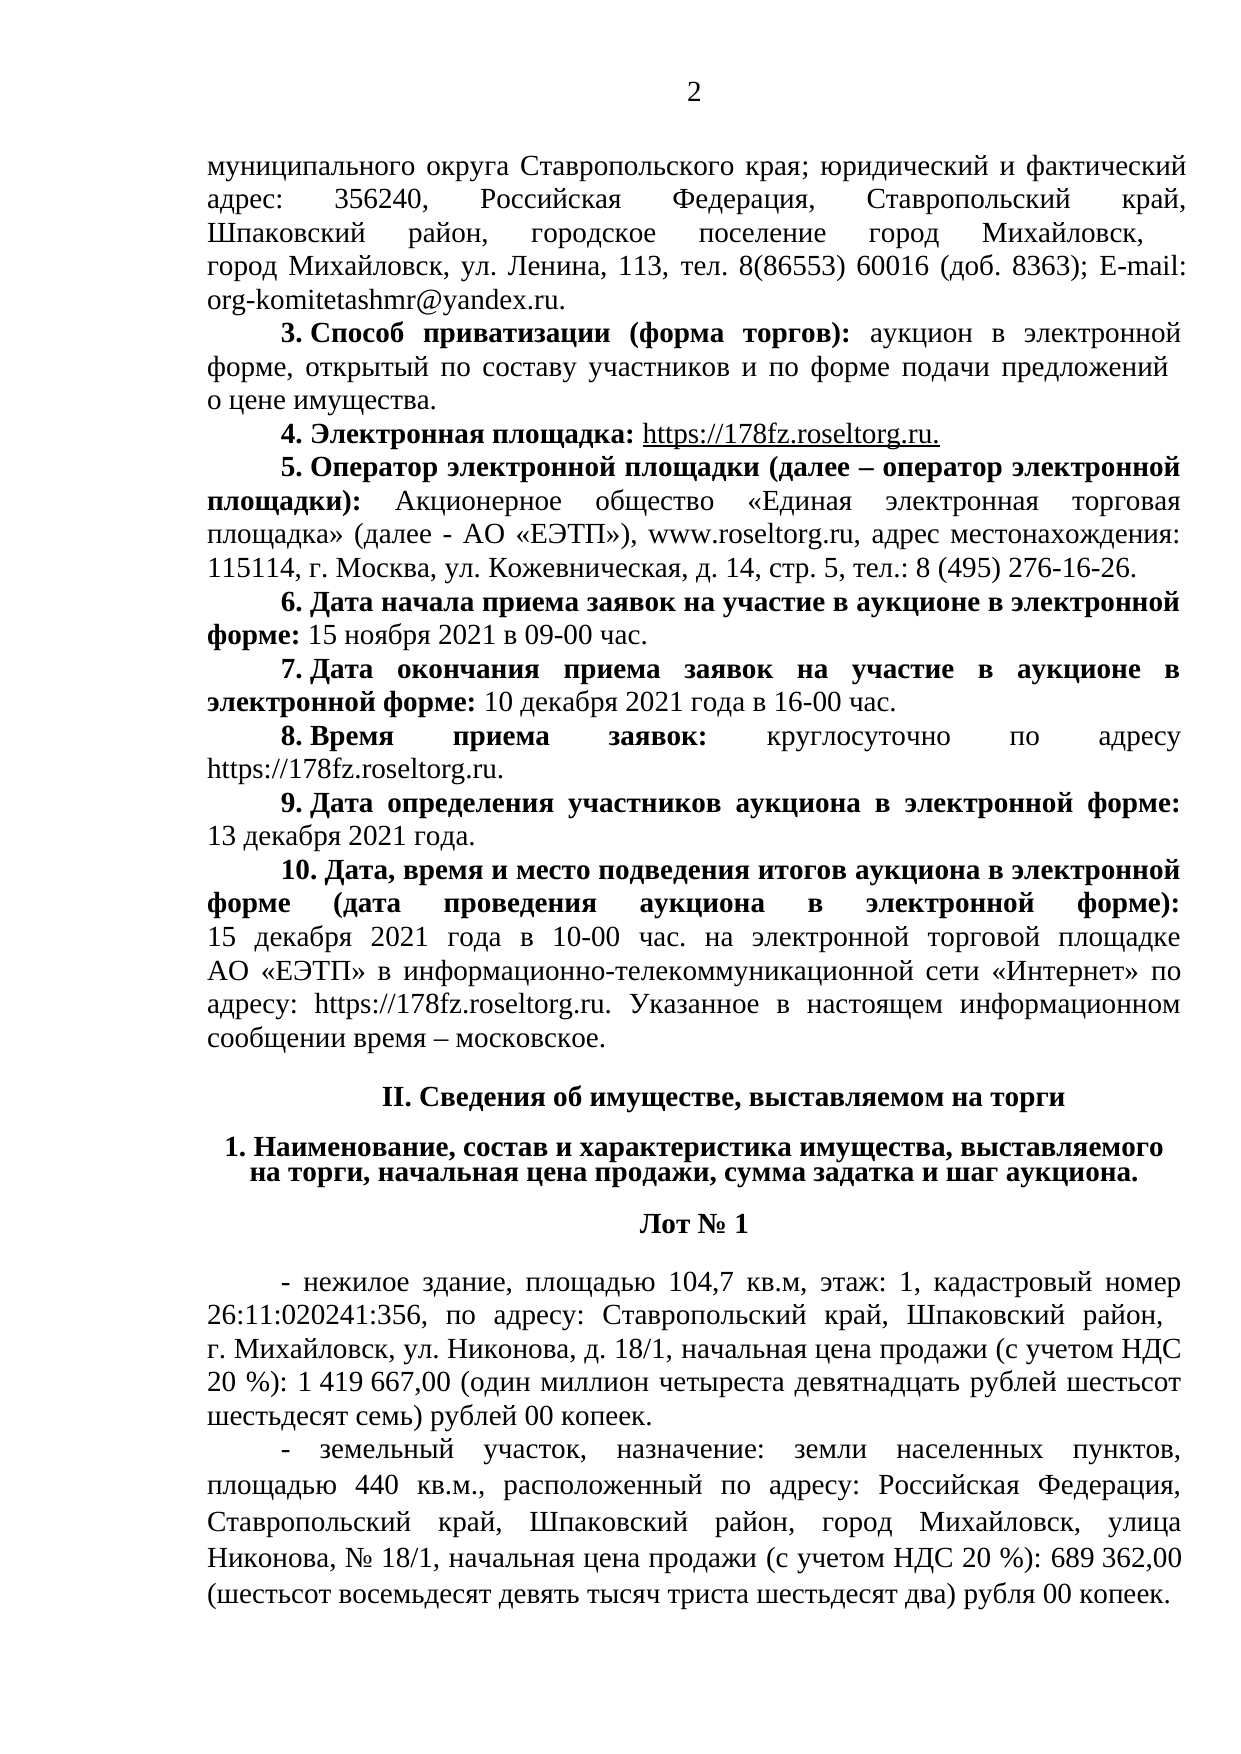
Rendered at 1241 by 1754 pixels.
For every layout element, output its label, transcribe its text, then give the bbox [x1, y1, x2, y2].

text 4. Электронная площадка: https://178fz.roseltorg.ru. [207, 416, 1181, 449]
text 8. Время приема заявок: круглосуточно по адресу https://178fz.roseltorg.ru. [207, 718, 1181, 785]
text Лот № 1 [207, 1206, 1181, 1239]
text - земельный участок, назначение: земли населенных пунктов, площадью 440 кв.м., расположенный по адресу: Российская Федерация, Ставропольский край, Шпаковский район, город Михайловск, улица Никонова, № 18/1, начальная цена продажи (с учетом НДС 20 %): 689 362,00 (шестьсот восемьдесят девять тысяч триста шестьдесят два) рубля 00 копеек. [207, 1431, 1182, 1609]
text 6. Дата начала приема заявок на участие в аукционе в электронной форме: 15 ноября 2021 в 09-00 час. [207, 584, 1181, 651]
text 7. Дата окончания приема заявок на участие в аукционе в электронной форме: 10 декабря 2021 года в 16-00 час. [207, 651, 1181, 718]
text II. Сведения об имуществе, выставляемом на торги [207, 1087, 1181, 1112]
text 10. Дата, время и место подведения итогов аукциона в электронной форме (дата проведения аукциона в электронной форме): 15 декабря 2021 года в 10-00 час. на электронной торговой площадке АО «ЕЭТП» в информационно-телекоммуникационной сети «Интернет» по адресу: https://178fz.roseltorg.ru. Указанное в настоящем информационном сообщении время – московское. [207, 852, 1181, 1053]
text 1. Наименование, состав и характеристика имущества, выставляемого на торги, начальная цена продажи, сумма задатка и шаг аукциона. [207, 1137, 1181, 1187]
text - нежилое здание, площадью 104,7 кв.м, этаж: 1, кадастровый номер 26:11:020241:356, по адресу: Ставропольский край, Шпаковский район, г. Михайловск, ул. Никонова, д. 18/1, начальная цена продажи (с учетом НДС 20 %): 1 419 667,00 (один миллион четыреста девятнадцать рублей шестьсот шестьдесят семь) рублей 00 копеек. [207, 1264, 1182, 1431]
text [207, 148, 1187, 315]
text 3. Способ приватизации (форма торгов): аукцион в электронной форме, открытый по составу участников и по форме подачи предложений о цене имущества. [207, 315, 1181, 416]
text 9. Дата определения участников аукциона в электронной форме: 13 декабря 2021 года. [207, 785, 1181, 852]
text 5. Оператор электронной площадки (далее – оператор электронной площадки): Акционерное общество «Единая электронная торговая площадка» (далее - АО «ЕЭТП»), www.roseltorg.ru, адрес местонахождения: 115114, г. Москва, ул. Кожевническая, д. 14, стр. 5, тел.: 8 (495) 276-16-26. [207, 449, 1181, 584]
